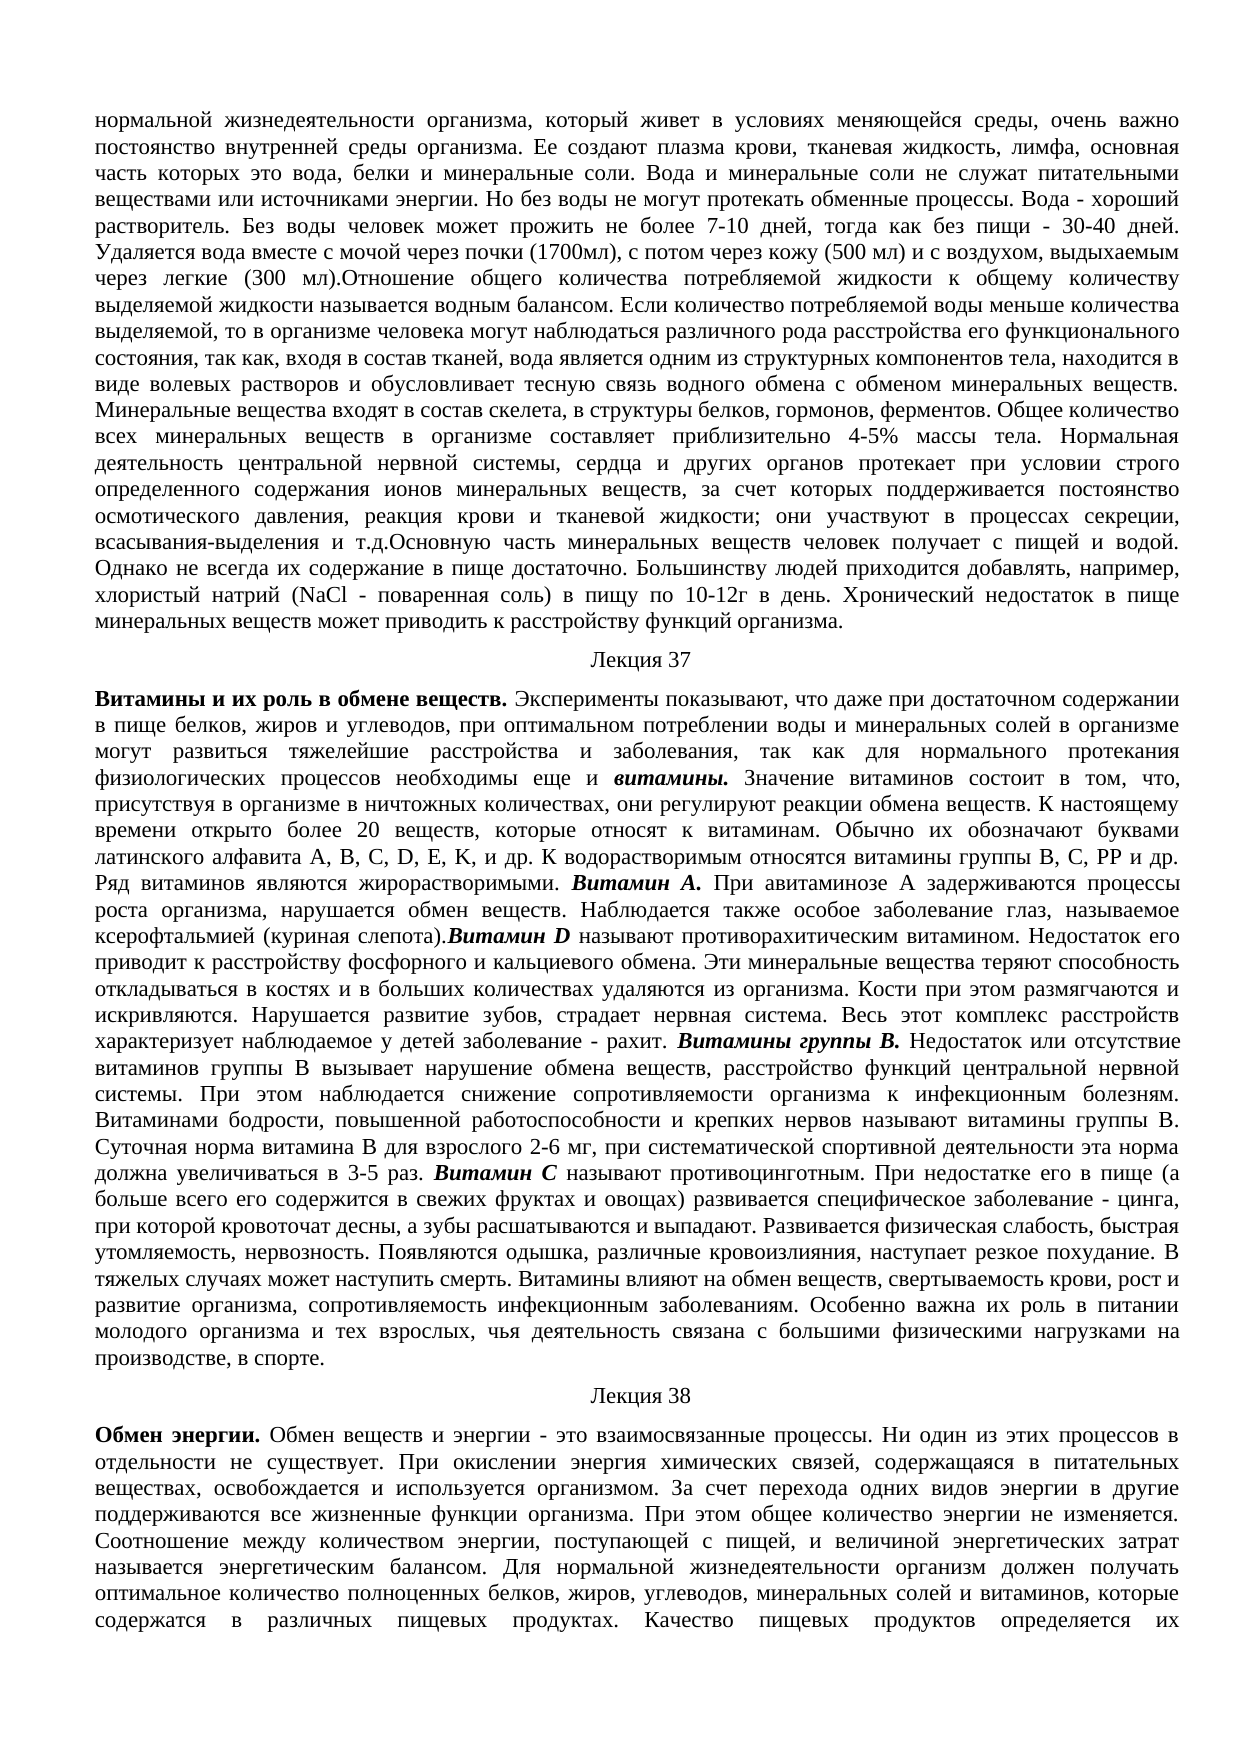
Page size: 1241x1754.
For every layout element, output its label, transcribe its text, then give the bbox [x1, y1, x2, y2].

text Витамины и их роль в обмене веществ. Эксперименты показывают, что даже при достаточном содержании в пище белков, жиров и углеводов, при оптимальном потреблении воды и минеральных солей в организме могут развиться тяжелейшие расстройства и заболевания, так как для нормального протекания физиологических процессов необходимы еще и витамины. Значение витаминов состоит в том, что, присутствуя в организме в ничтожных количествах, они регулируют реакции обмена веществ. К настоящему времени открыто более 20 веществ, которые относят к витаминам. Обычно их обозначают буквами латинского алфавита А, В, С, D, E, K, и др. К водорастворимым относятся витамины группы В, С, РР и др. Ряд витаминов являются жирорастворимыми. Витамин А. При авитаминозе А задерживаются процессы роста организма, нарушается обмен веществ. Наблюдается также особое заболевание глаз, называемое ксерофтальмией (куриная слепота).Витамин D называют противорахитическим витамином. Недостаток его приводит к расстройству фосфорного и кальциевого обмена. Эти минеральные вещества теряют способность откладываться в костях и в больших количествах удаляются из организма. Кости при этом размягчаются и искривляются. Нарушается развитие зубов, страдает нервная система. Весь этот комплекс расстройств характеризует наблюдаемое у детей заболевание - рахит. Витамины группы В. Недостаток или отсутствие витаминов группы В вызывает нарушение обмена веществ, расстройство функций центральной нервной системы. При этом наблюдается снижение сопротивляемости организма к инфекционным болезням. Витаминами бодрости, повышенной работоспособности и крепких нервов называют витамины группы В. Суточная норма витамина В для взрослого 2-6 мг, при систематической спортивной деятельности эта норма должна увеличиваться в 3-5 раз. Витамин С называют противоцинготным. При недостатке его в пище (а больше всего его содержится в свежих фруктах и овощах) развивается специфическое заболевание - цинга, при которой кровоточат десны, а зубы расшатываются и выпадают. Развивается физическая слабость, быстрая утомляемость, нервозность. Появляются одышка, различные кровоизлияния, наступает резкое похудание. В тяжелых случаях может наступить смерть. Витамины влияют на обмен веществ, свертываемость крови, рост и развитие организма, сопротивляемость инфекционным заболеваниям. Особенно важна их роль в питании молодого организма и тех взрослых, чья деятельность связана с большими физическими нагрузками на производстве, в спорте. [94, 685, 1181, 1370]
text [94, 1421, 1181, 1632]
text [94, 106, 1181, 633]
text Лекция 38 [94, 1382, 1181, 1409]
text Лекция 37 [94, 646, 1181, 672]
